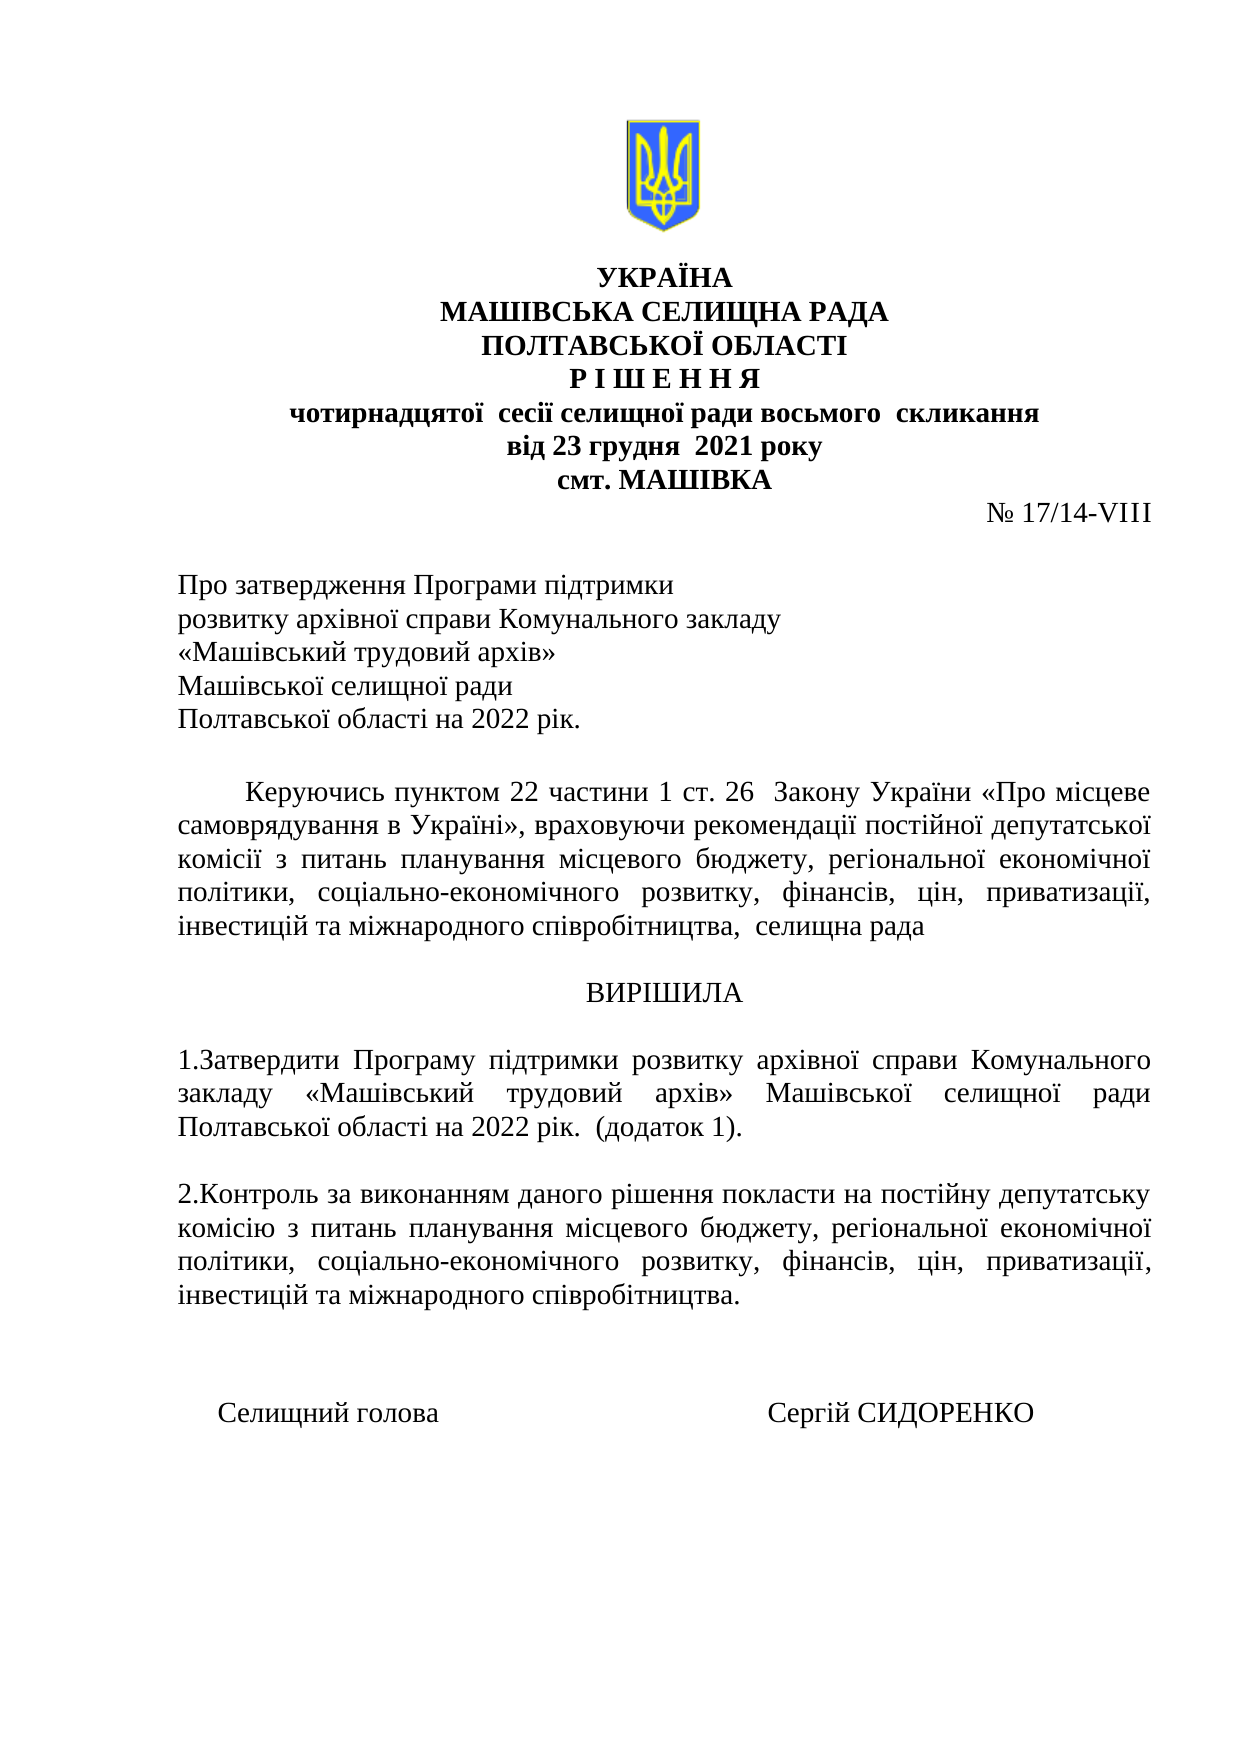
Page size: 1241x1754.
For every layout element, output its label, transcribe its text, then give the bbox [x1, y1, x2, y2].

list № 17/14-VІІІ [177, 495, 1152, 529]
text Про затвердження Програми підтримки [177, 567, 1152, 601]
text смт. МАШІВКА [177, 462, 1152, 495]
text Селищний голова Сергій СИДОРЕНКО [177, 1395, 1152, 1428]
text Полтавської області на 2022 рік. [177, 702, 1152, 735]
text чотирнадцятої сесії селищної ради восьмого скликання [177, 395, 1152, 428]
text МАШІВСЬКА СЕЛИЩНА РАДА [177, 294, 1152, 328]
text ВИРІШИЛА [177, 975, 1152, 1008]
text ПОЛТАВСЬКОЇ ОБЛАСТІ [177, 328, 1152, 361]
text Машівської селищної ради [177, 668, 1152, 702]
text 2.Контроль за виконанням даного рішення покласти на постійну депутатську комісію з питань планування місцевого бюджету, регіональної економічної політики, соціально-економічного розвитку, фінансів, цін, приватизації, інвестицій та міжнародного співробітництва. [177, 1176, 1152, 1310]
subtitle Р І Ш Е Н Н Я [177, 361, 1152, 395]
text «Машівський трудовий архів» [177, 634, 1152, 668]
text Керуючись пунктом 22 частини 1 ст. 26 Закону України «Про місцеве самоврядування в Україні», враховуючи рекомендації постійної депутатської комісії з питань планування місцевого бюджету, регіональної економічної політики, соціально-економічного розвитку, фінансів, цін, приватизації, інвестицій та міжнародного співробітництва, селищна рада [177, 774, 1152, 941]
text УКРАЇНА [177, 261, 1152, 294]
text розвитку архівної справи Комунального закладу [177, 601, 1152, 634]
text від 23 грудня 2021 року [177, 428, 1152, 462]
text 1.Затвердити Програму підтримки розвитку архівної справи Комунального закладу «Машівський трудовий архів» Машівської селищної ради Полтавської області на 2022 рік. (додаток 1). [177, 1042, 1152, 1143]
